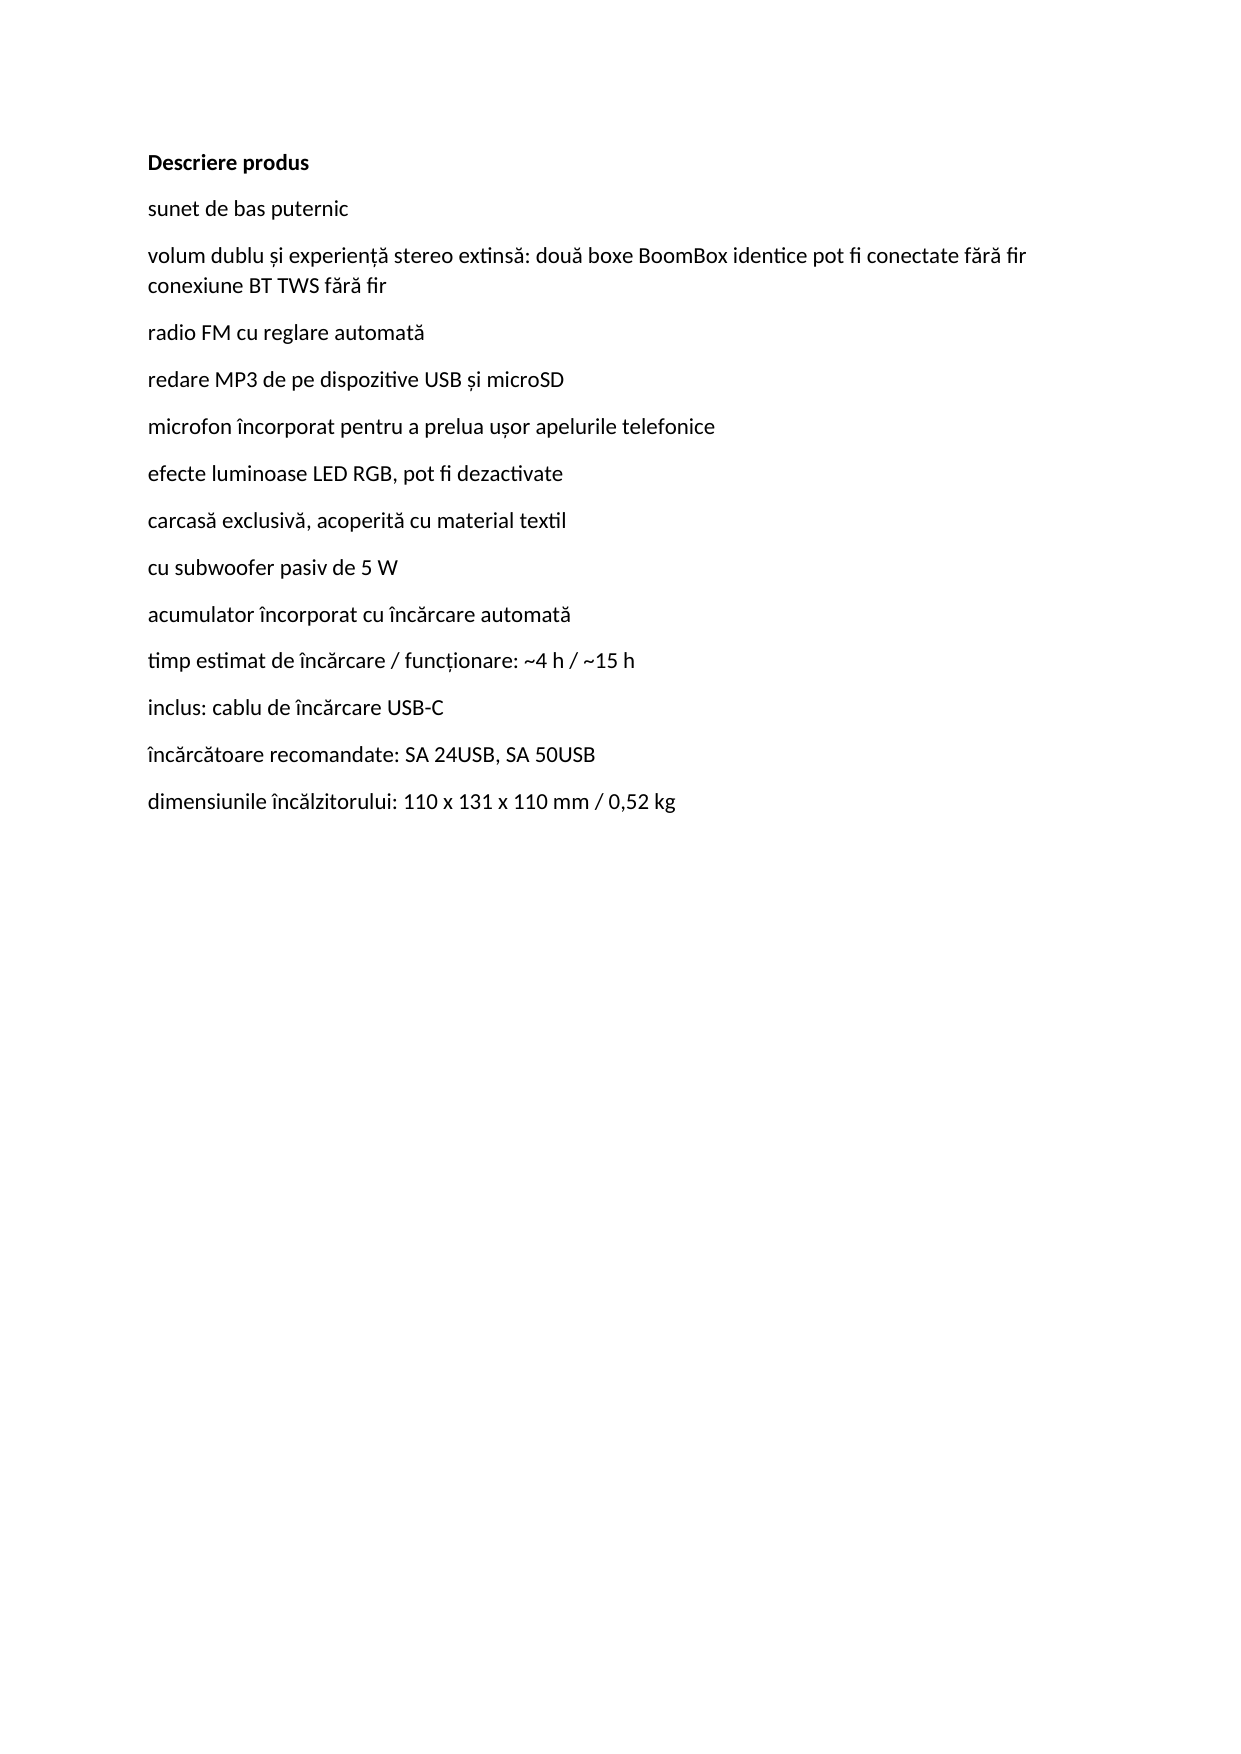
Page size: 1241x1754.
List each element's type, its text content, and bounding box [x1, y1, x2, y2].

text carcasă exclusivă, acoperită cu material textil [148, 506, 1093, 534]
text Descriere produs [148, 148, 1093, 176]
text dimensiunile încălzitorului: 110 x 131 x 110 mm / 0,52 kg [148, 787, 1093, 815]
text microfon încorporat pentru a prelua ușor apelurile telefonice [148, 412, 1093, 440]
text cu subwoofer pasiv de 5 W [148, 553, 1093, 581]
text volum dublu și experiență stereo extinsă: două boxe BoomBox identice pot fi conectate fără fir conexiune BT TWS fără fir [148, 241, 1093, 299]
text acumulator încorporat cu încărcare automată [148, 600, 1093, 628]
text timp estimat de încărcare / funcționare: ~4 h / ~15 h [148, 647, 1093, 674]
text sunet de bas puternic [148, 194, 1093, 222]
text încărcătoare recomandate: SA 24USB, SA 50USB [148, 740, 1093, 768]
text radio FM cu reglare automată [148, 318, 1093, 346]
text inclus: cablu de încărcare USB-C [148, 693, 1093, 721]
text efecte luminoase LED RGB, pot fi dezactivate [148, 459, 1093, 487]
text redare MP3 de pe dispozitive USB și microSD [148, 365, 1093, 393]
